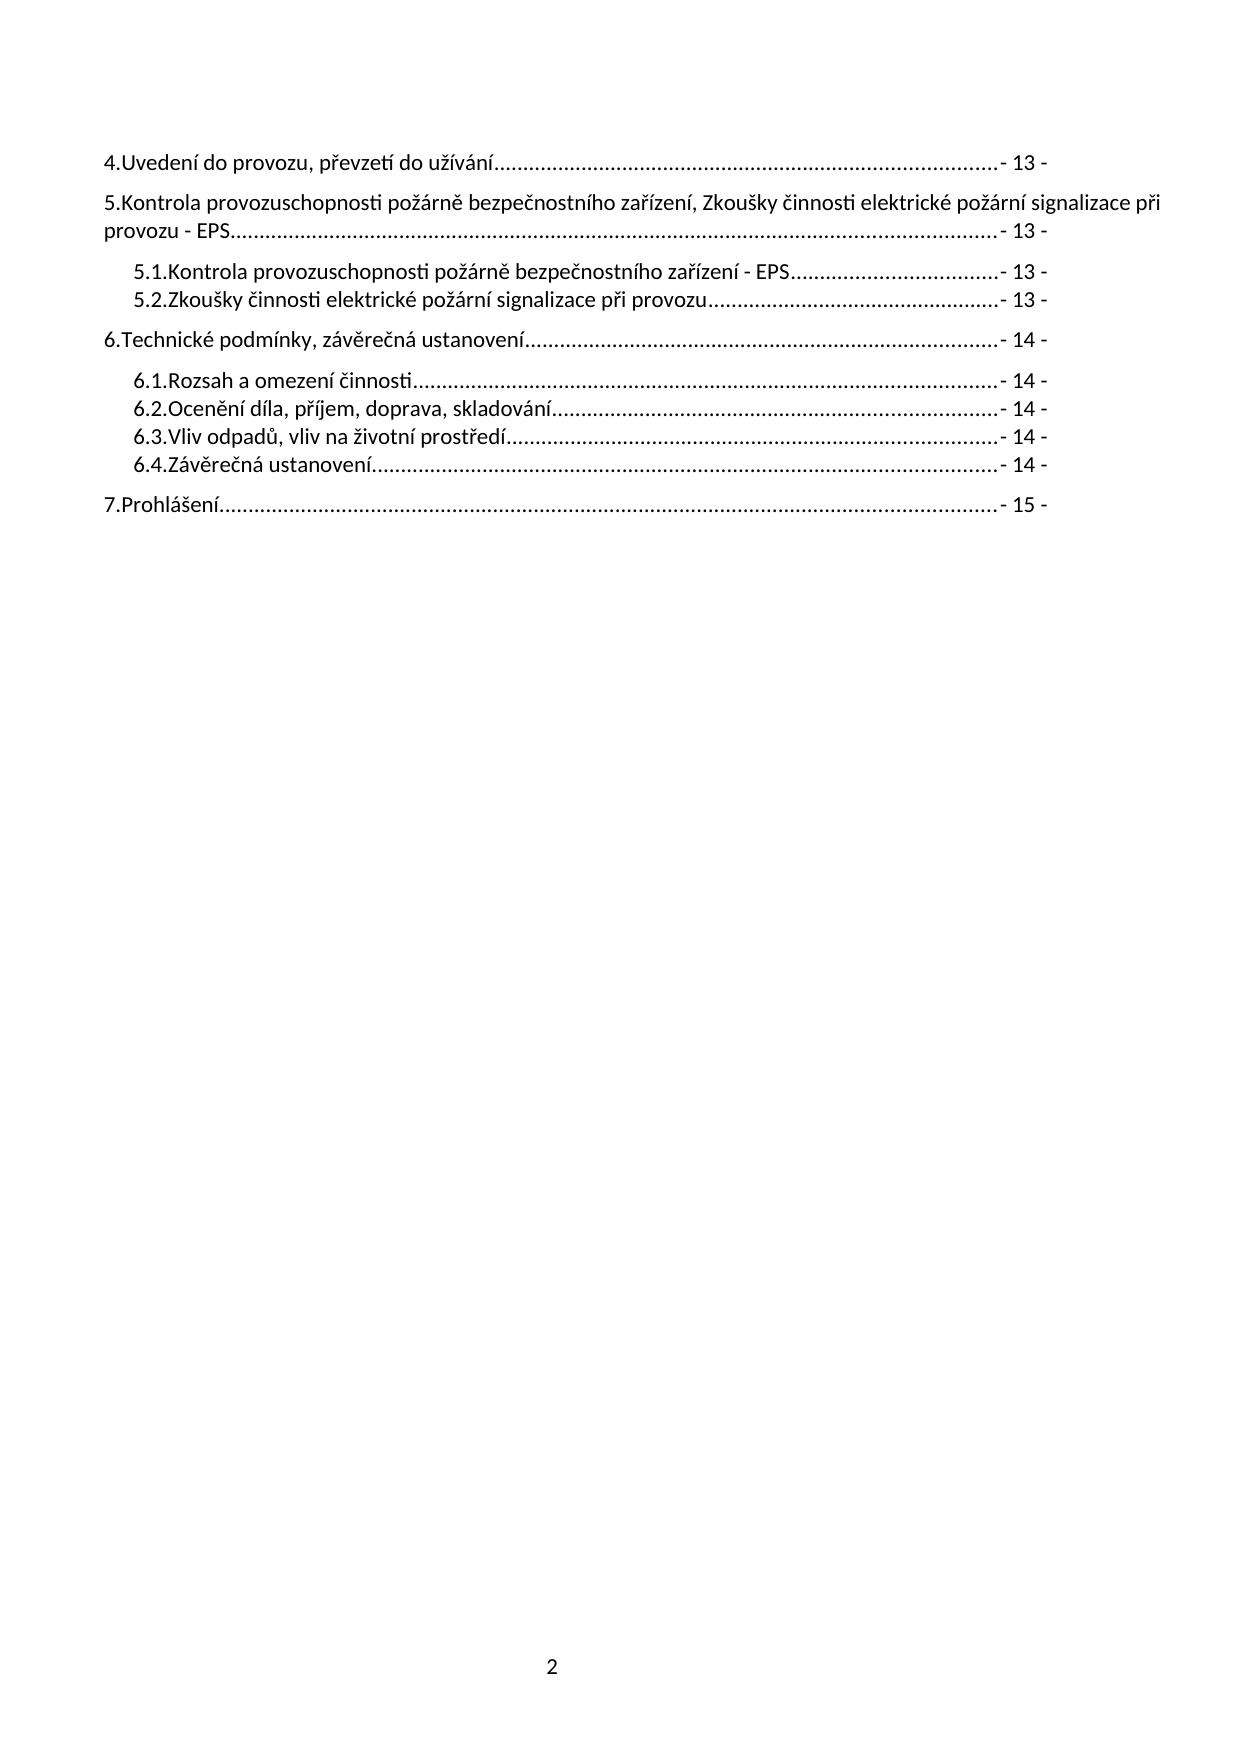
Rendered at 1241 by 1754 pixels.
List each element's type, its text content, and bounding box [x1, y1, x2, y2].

text 4. Uvedení do provozu, převzetí do užívání - 13 - [103, 148, 1167, 176]
text 5.2. Zkoušky činnosti elektrické požární signalizace při provozu - 13 - [133, 285, 1167, 313]
text 6.4. Závěrečná ustanovení - 14 - [133, 450, 1167, 478]
text 6.1. Rozsah a omezení činnosti - 14 - [133, 366, 1167, 394]
text 6. Technické podmínky, závěrečná ustanovení - 14 - [103, 325, 1167, 353]
text 6.3. Vliv odpadů, vliv na životní prostředí - 14 - [133, 422, 1167, 450]
text 5. Kontrola provozuschopnosti požárně bezpečnostního zařízení, Zkoušky činnosti elektrické požární signalizace při provozu - EPS - 13 - [103, 188, 1167, 244]
text 6.2. Ocenění díla, příjem, doprava, skladování - 14 - [133, 394, 1167, 422]
text 5.1. Kontrola provozuschopnosti požárně bezpečnostního zařízení - EPS - 13 - [133, 257, 1167, 285]
text 7. Prohlášení - 15 - [103, 490, 1167, 518]
